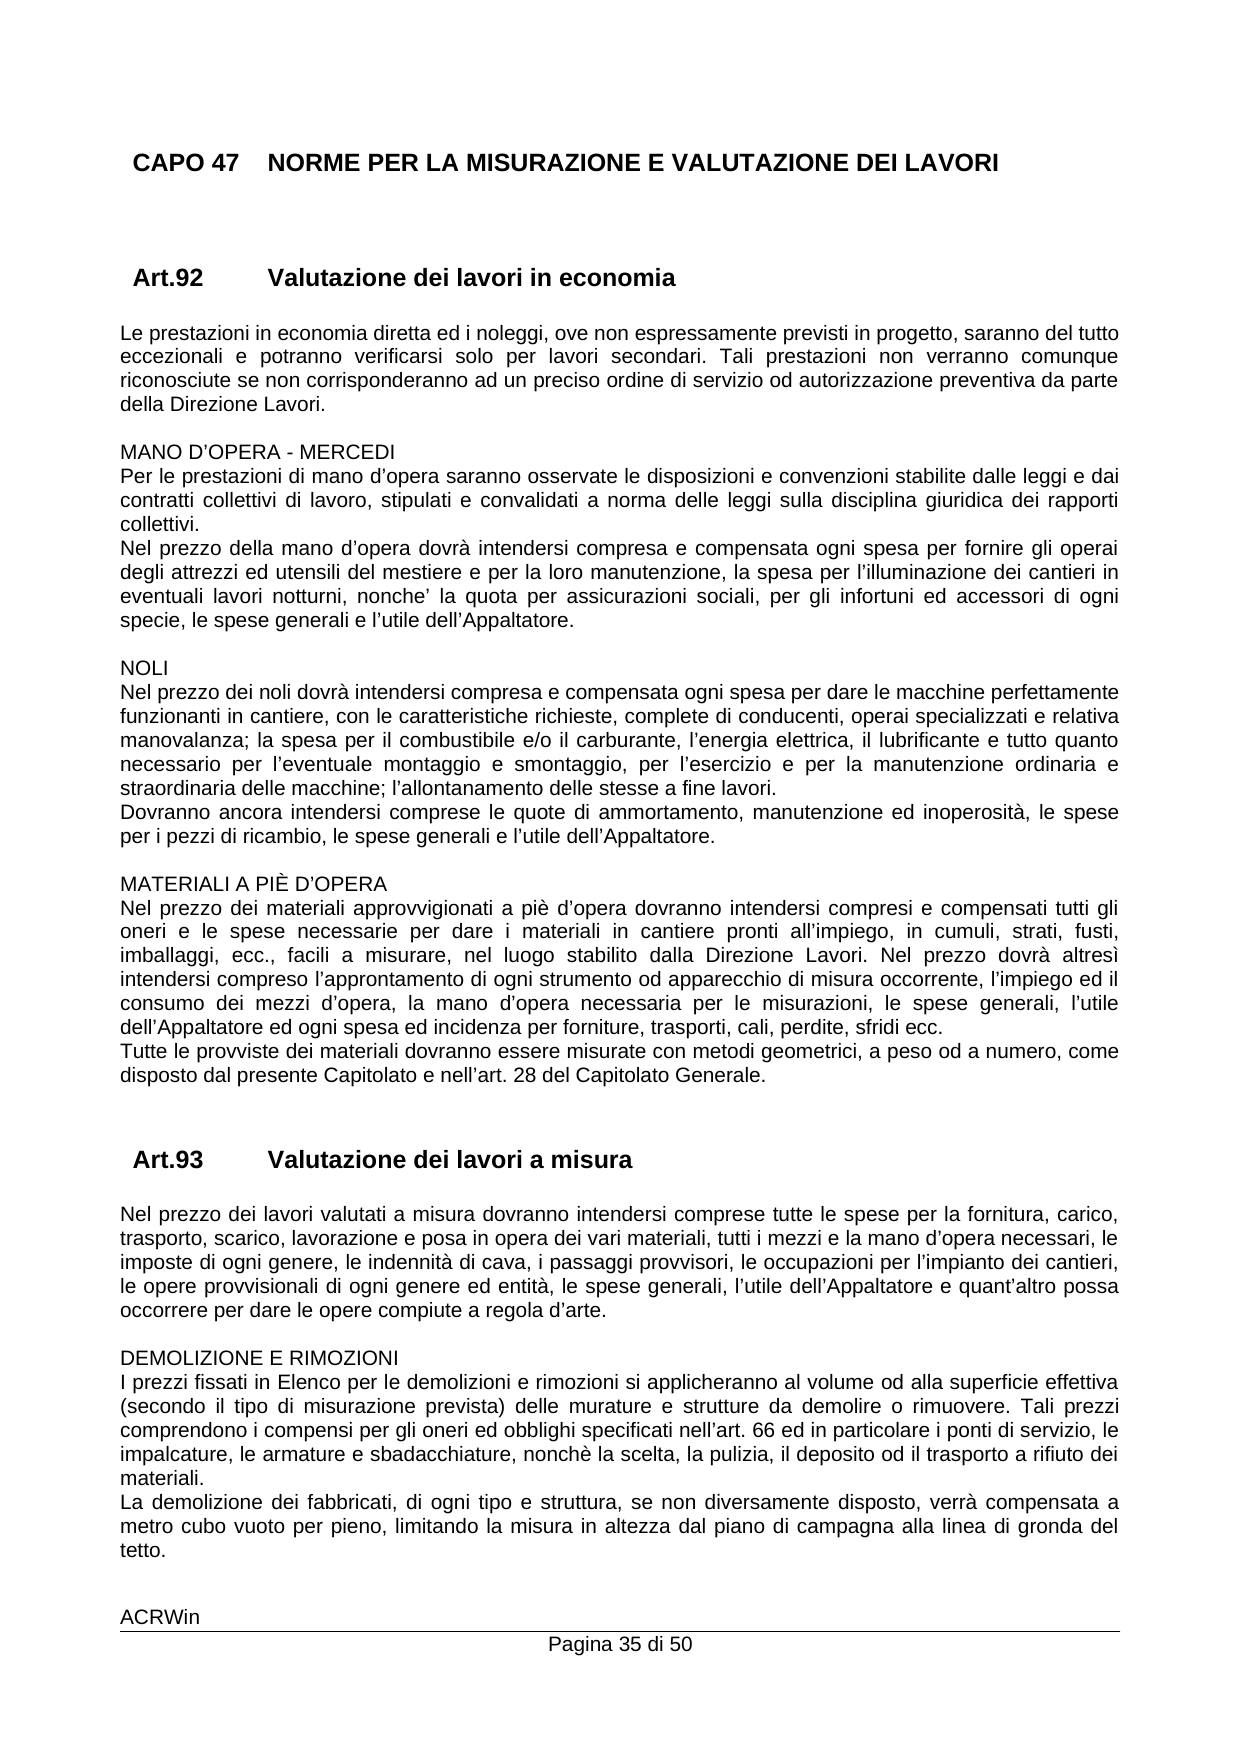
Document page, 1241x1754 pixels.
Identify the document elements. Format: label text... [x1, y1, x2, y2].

text DEMOLIZIONE E RIMOZIONI [120, 1346, 1120, 1370]
text CAPO 47 NORME PER LA MISURAZIONE E VALUTAZIONE DEI LAVORI [120, 148, 1120, 177]
text Art.93 Valutazione dei lavori a misura [120, 1144, 1120, 1173]
text Art.92 Valutazione dei lavori in economia [120, 263, 1120, 292]
text Dovranno ancora intendersi comprese le quote di ammortamento, manutenzione ed inoperosità, le spese per i pezzi di ricambio, le spese generali e l’utile dell’Appaltatore. [120, 799, 1120, 847]
text Nel prezzo della mano d’opera dovrà intendersi compresa e compensata ogni spesa per fornire gli operai degli attrezzi ed utensili del mestiere e per la loro manutenzione, la spesa per l’illuminazione dei cantieri in eventuali lavori notturni, nonche’ la quota per assicurazioni sociali, per gli infortuni ed accessori di ogni specie, le spese generali e l’utile dell’Appaltatore. [120, 536, 1120, 632]
text Per le prestazioni di mano d’opera saranno osservate le disposizioni e convenzioni stabilite dalle leggi e dai contratti collettivi di lavoro, stipulati e convalidati a norma delle leggi sulla disciplina giuridica dei rapporti collettivi. [120, 464, 1120, 536]
text MANO D’OPERA - MERCEDI [120, 440, 1120, 464]
text Tutte le provviste dei materiali dovranno essere misurate con metodi geometrici, a peso od a numero, come disposto dal presente Capitolato e nell’art. 28 del Capitolato Generale. [120, 1039, 1120, 1087]
text La demolizione dei fabbricati, di ogni tipo e struttura, se non diversamente disposto, verrà compensata a metro cubo vuoto per pieno, limitando la misura in altezza dal piano di campagna alla linea di gronda del tetto. [120, 1490, 1120, 1562]
text NOLI [120, 656, 1120, 680]
text Nel prezzo dei materiali approvvigionati a piè d’opera dovranno intendersi compresi e compensati tutti gli oneri e le spese necessarie per dare i materiali in cantiere pronti all’impiego, in cumuli, strati, fusti, imballaggi, ecc., facili a misurare, nel luogo stabilito dalla Direzione Lavori. Nel prezzo dovrà altresì intendersi compreso l’approntamento di ogni strumento od apparecchio di misura occorrente, l’impiego ed il consumo dei mezzi d’opera, la mano d’opera necessaria per le misurazioni, le spese generali, l’utile dell’Appaltatore ed ogni spesa ed incidenza per forniture, trasporti, cali, perdite, sfridi ecc. [120, 895, 1120, 1039]
text I prezzi fissati in Elenco per le demolizioni e rimozioni si applicheranno al volume od alla superficie effettiva (secondo il tipo di misurazione prevista) delle murature e strutture da demolire o rimuovere. Tali prezzi comprendono i compensi per gli oneri ed obblighi specificati nell’art. 66 ed in particolare i ponti di servizio, le impalcature, le armature e sbadacchiature, nonchè la scelta, la pulizia, il deposito od il trasporto a rifiuto dei materiali. [120, 1370, 1120, 1490]
text Nel prezzo dei lavori valutati a misura dovranno intendersi comprese tutte le spese per la fornitura, carico, trasporto, scarico, lavorazione e posa in opera dei vari materiali, tutti i mezzi e la mano d’opera necessari, le imposte di ogni genere, le indennità di cava, i passaggi provvisori, le occupazioni per l’impianto dei cantieri, le opere provvisionali di ogni genere ed entità, le spese generali, l’utile dell’Appaltatore e quant’altro possa occorrere per dare le opere compiute a regola d’arte. [120, 1202, 1120, 1322]
text MATERIALI A PIÈ D’OPERA [120, 871, 1120, 895]
text Le prestazioni in economia diretta ed i noleggi, ove non espressamente previsti in progetto, saranno del tutto eccezionali e potranno verificarsi solo per lavori secondari. Tali prestazioni non verranno comunque riconosciute se non corrisponderanno ad un preciso ordine di servizio od autorizzazione preventiva da parte della Direzione Lavori. [120, 320, 1120, 416]
text funzionanti in cantiere, con le caratteristiche richieste, complete di conducenti, operai specializzati e relativa manovalanza; la spesa per il combustibile e/o il carburante, l’energia elettrica, il lubrificante e tutto quanto necessario per l’eventuale montaggio e smontaggio, per l’esercizio e per la manutenzione ordinaria e straordinaria delle macchine; l’allontanamento delle stesse a fine lavori. [120, 704, 1120, 799]
text Nel prezzo dei noli dovrà intendersi compresa e compensata ogni spesa per dare le macchine perfettamente [120, 680, 1120, 704]
